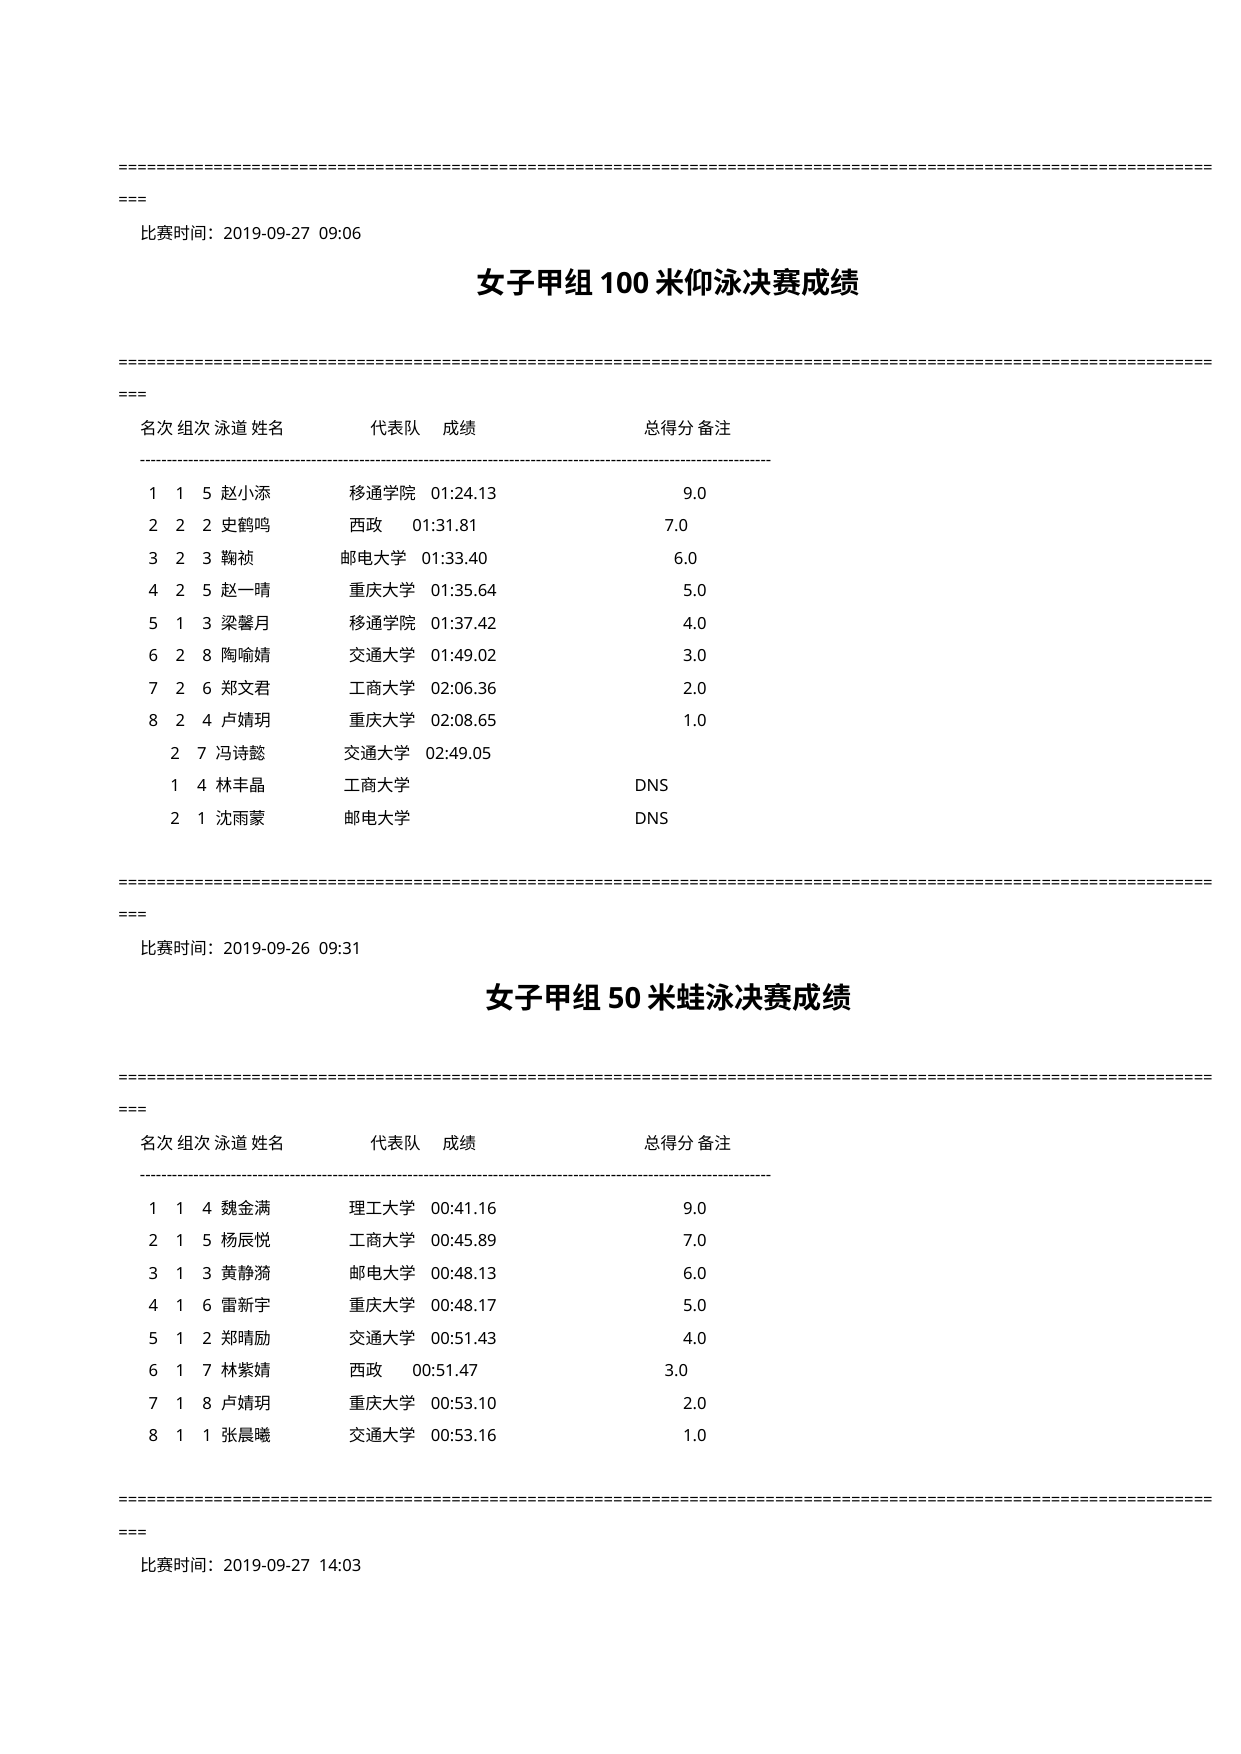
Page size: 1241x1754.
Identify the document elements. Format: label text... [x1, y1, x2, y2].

table_cell ====================================================================================================================== [107, 313, 1229, 411]
table_cell 1 4 林丰晶 工商大学 DNS [107, 768, 1229, 801]
table_cell ---------------------------------------------------------------------------------------------------------------------- [107, 443, 1229, 476]
table_cell 2 2 2 史鹤鸣 西政 01:31.81 7.0 [107, 508, 1229, 541]
table_cell 4 1 6 雷新宇 重庆大学 00:48.17 5.0 [107, 1288, 1229, 1321]
table_cell ====================================================================================================================== [107, 118, 1229, 216]
table_cell 比赛时间：2019-09-27 09:06 [107, 216, 1229, 248]
table_cell 3 2 3 鞠祯 邮电大学 01:33.40 6.0 [107, 541, 1229, 573]
table_cell 3 1 3 黄静漪 邮电大学 00:48.13 6.0 [107, 1256, 1229, 1288]
table_cell 6 1 7 林紫婧 西政 00:51.47 3.0 [107, 1353, 1229, 1386]
table_cell 6 2 8 陶喻婧 交通大学 01:49.02 3.0 [107, 638, 1229, 671]
table_cell ---------------------------------------------------------------------------------------------------------------------- [107, 1158, 1229, 1191]
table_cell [107, 1451, 1229, 1548]
table_cell 1 1 4 魏金满 理工大学 00:41.16 9.0 [107, 1191, 1229, 1223]
table_cell 名次 组次 泳道 姓名 代表队 成绩 总得分 备注 [107, 411, 1229, 443]
table_cell 2 7 冯诗懿 交通大学 02:49.05 [107, 736, 1229, 768]
table_cell 4 2 5 赵一晴 重庆大学 01:35.64 5.0 [107, 573, 1229, 606]
table_cell 女子甲组100米仰泳决赛成绩 [107, 248, 1229, 313]
table_cell 2 1 沈雨蒙 邮电大学 DNS [107, 801, 1229, 833]
table_cell 1 1 5 赵小添 移通学院 01:24.13 9.0 [107, 476, 1229, 508]
table_cell ====================================================================================================================== [107, 1028, 1229, 1126]
table_cell ====================================================================================================================== [107, 833, 1229, 931]
table_cell 7 2 6 郑文君 工商大学 02:06.36 2.0 [107, 671, 1229, 703]
table_cell 名次 组次 泳道 姓名 代表队 成绩 总得分 备注 [107, 1126, 1229, 1158]
table_cell 比赛时间：2019-09-27 14:03 [107, 1548, 1229, 1581]
table_cell 7 1 8 卢婧玥 重庆大学 00:53.10 2.0 [107, 1386, 1229, 1418]
table_cell 5 1 2 郑晴励 交通大学 00:51.43 4.0 [107, 1321, 1229, 1353]
table_cell 8 2 4 卢婧玥 重庆大学 02:08.65 1.0 [107, 703, 1229, 736]
table_cell 女子甲组50米蛙泳决赛成绩 [107, 963, 1229, 1028]
table_cell 8 1 1 张晨曦 交通大学 00:53.16 1.0 [107, 1418, 1229, 1451]
table_cell 比赛时间：2019-09-26 09:31 [107, 931, 1229, 963]
table_cell 5 1 3 梁馨月 移通学院 01:37.42 4.0 [107, 606, 1229, 638]
table_cell 2 1 5 杨辰悦 工商大学 00:45.89 7.0 [107, 1223, 1229, 1256]
